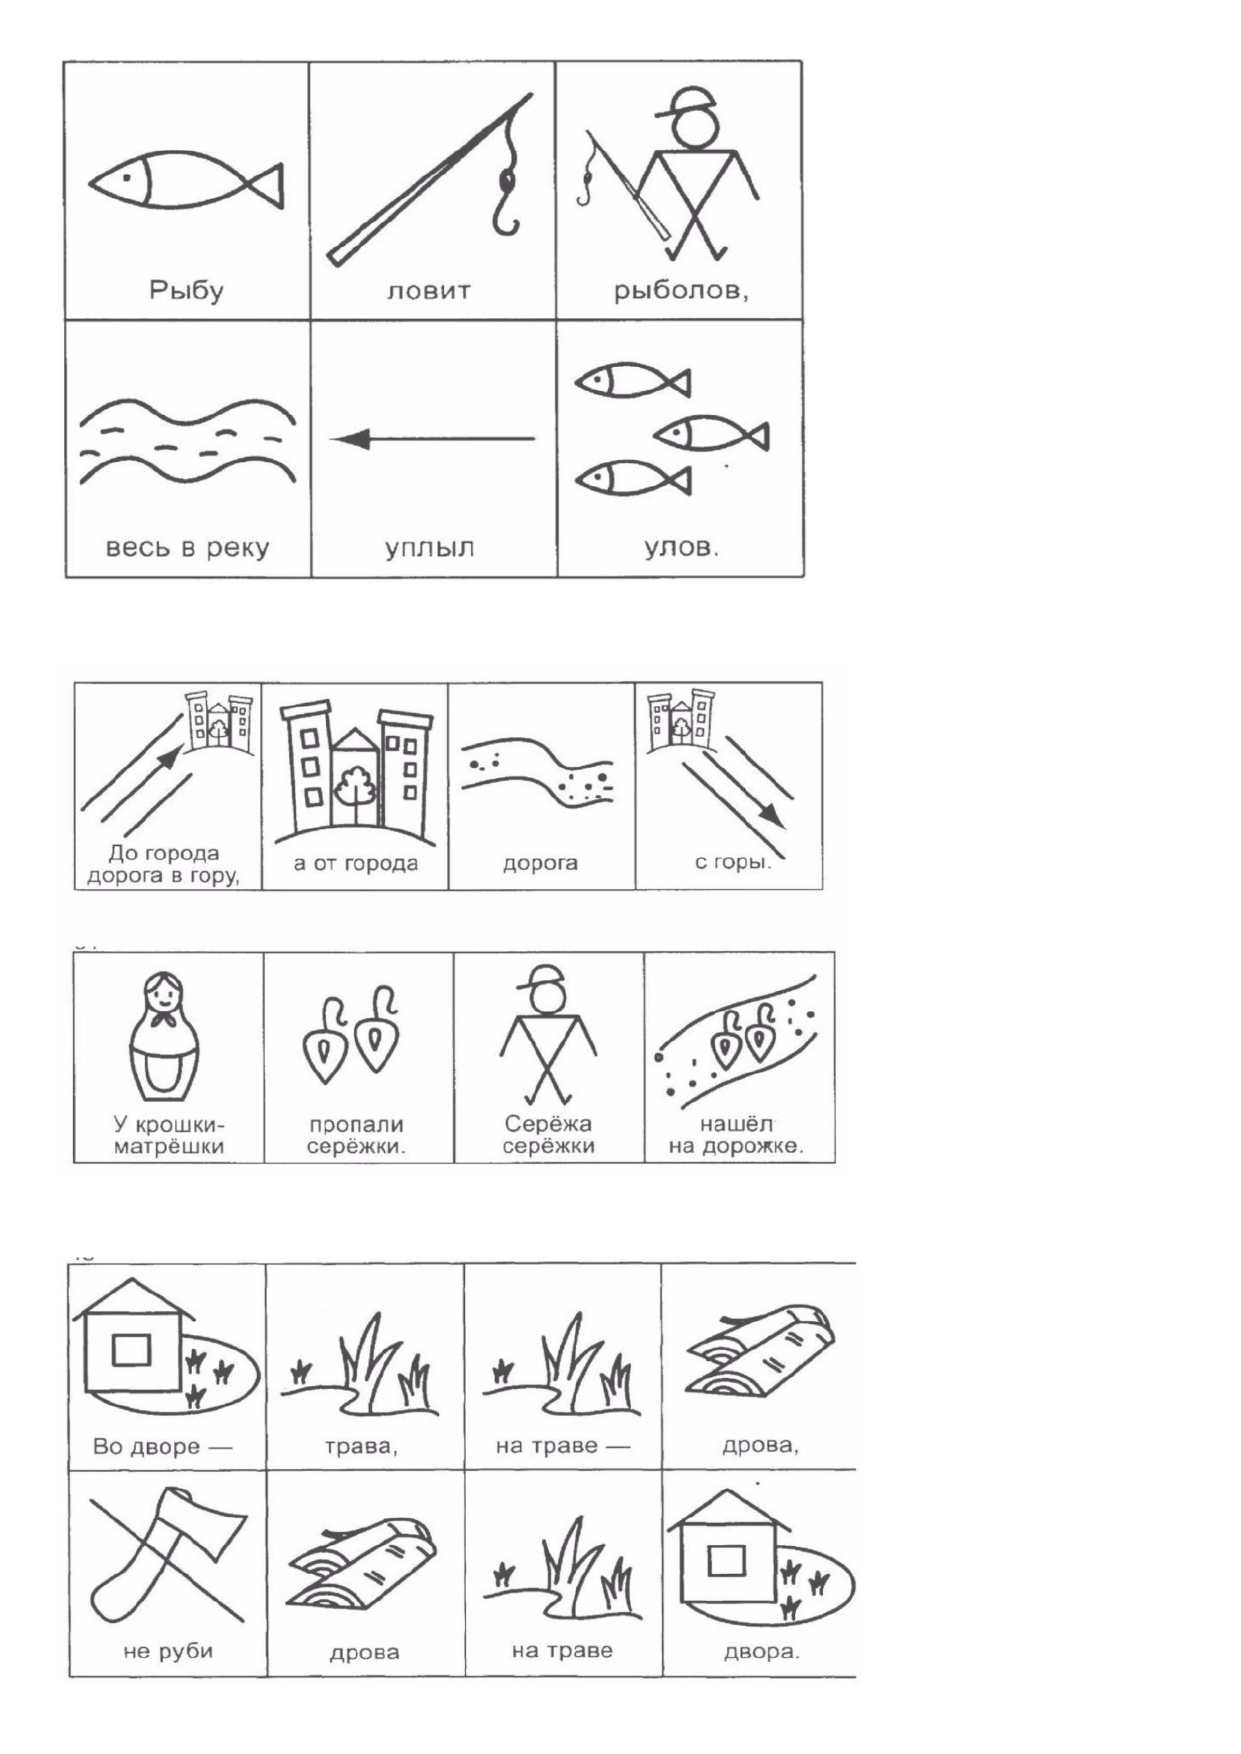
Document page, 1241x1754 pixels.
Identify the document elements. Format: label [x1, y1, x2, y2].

picture [59, 1257, 861, 1685]
picture [59, 663, 845, 1179]
picture [59, 59, 809, 586]
